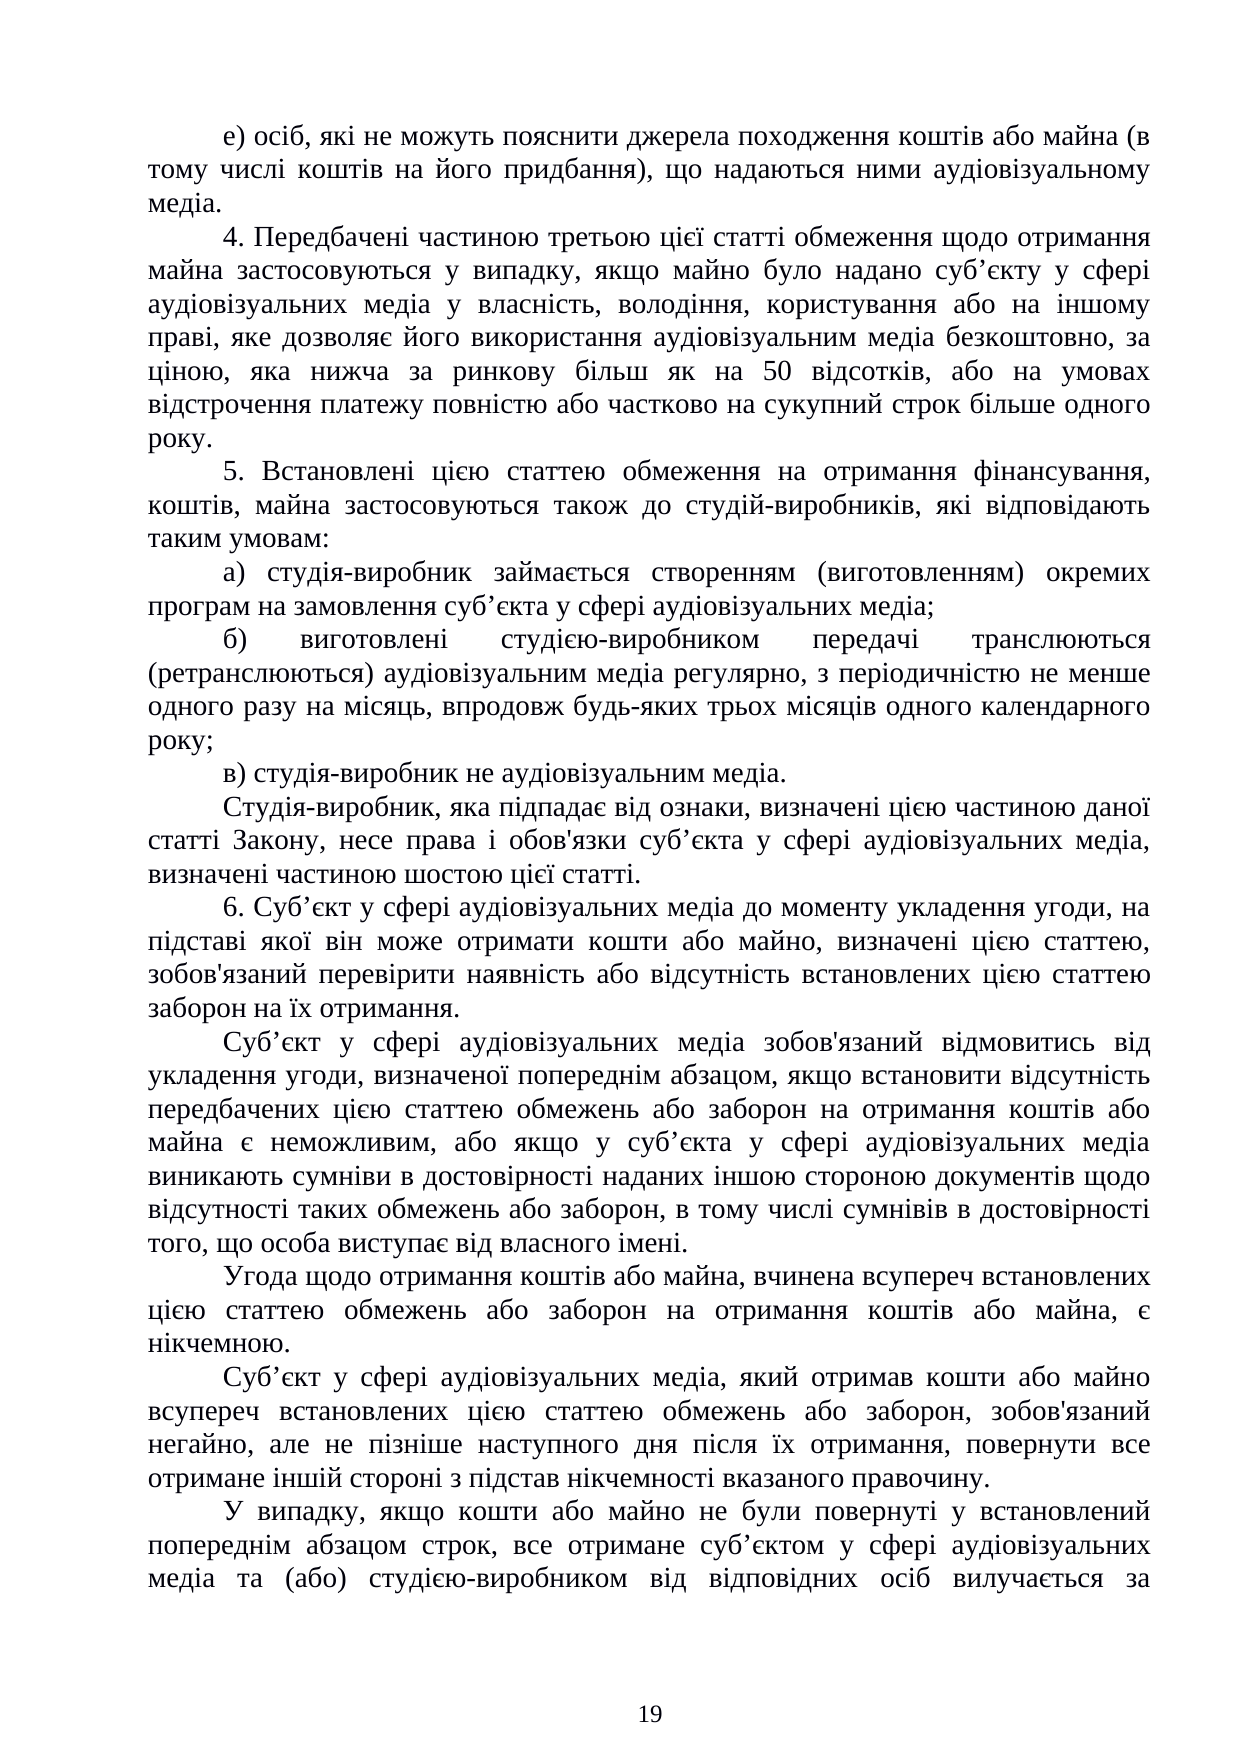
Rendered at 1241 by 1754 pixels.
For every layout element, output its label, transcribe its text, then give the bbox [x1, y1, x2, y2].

text Суб’єкт у сфері аудіовізуальних медіа, який отримав кошти або майно всупереч встановлених цією статтею обмежень або заборон, зобов'язаний негайно, але не пізніше наступного дня після їх отримання, повернути все отримане іншій стороні з підстав нікчемності вказаного правочину. [148, 1359, 1152, 1493]
text Угода щодо отримання коштів або майна, вчинена всупереч встановлених цією статтею обмежень або заборон на отримання коштів або майна, є нікчемною. [148, 1258, 1152, 1359]
text е) осіб, які не можуть пояснити джерела походження коштів або майна (в тому числі коштів на його придбання), що надаються ними аудіовізуальному медіа. [148, 118, 1152, 219]
text б) виготовлені студією-виробником передачі транслюються (ретранслюються) аудіовізуальним медіа регулярно, з періодичністю не менше одного разу на місяць, впродовж будь-яких трьох місяців одного календарного року; [148, 621, 1152, 755]
text 6. Суб’єкт у сфері аудіовізуальних медіа до моменту укладення угоди, на підставі якої він може отримати кошти або майно, визначені цією статтею, зобов'язаний перевірити наявність або відсутність встановлених цією статтею заборон на їх отримання. [148, 889, 1152, 1024]
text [148, 1493, 1152, 1594]
text а) студія-виробник займається створенням (виготовленням) окремих програм на замовлення суб’єкта у сфері аудіовізуальних медіа; [148, 554, 1152, 621]
text 4. Передбачені частиною третьою цієї статті обмеження щодо отримання майна застосовуються у випадку, якщо майно було надано суб’єкту у сфері аудіовізуальних медіа у власність, володіння, користування або на іншому праві, яке дозволяє його використання аудіовізуальним медіа безкоштовно, за ціною, яка нижча за ринкову більш як на 50 відсотків, або на умовах відстрочення платежу повністю або частково на сукупний строк більше одного року. [148, 219, 1152, 453]
text в) студія-виробник не аудіовізуальним медіа. [148, 755, 1152, 789]
text Студія-виробник, яка підпадає від ознаки, визначені цією частиною даної статті Закону, несе права і обов'язки суб’єкта у сфері аудіовізуальних медіа, визначені частиною шостою цієї статті. [148, 789, 1152, 889]
text Суб’єкт у сфері аудіовізуальних медіа зобов'язаний відмовитись від укладення угоди, визначеної попереднім абзацом, якщо встановити відсутність передбачених цією статтею обмежень або заборон на отримання коштів або майна є неможливим, або якщо у суб’єкта у сфері аудіовізуальних медіа виникають сумніви в достовірності наданих іншою стороною документів щодо відсутності таких обмежень або заборон, в тому числі сумнівів в достовірності того, що особа виступає від власного імені. [148, 1024, 1152, 1258]
text 5. Встановлені цією статтею обмеження на отримання фінансування, коштів, майна застосовуються також до студій-виробників, які відповідають таким умовам: [148, 453, 1152, 554]
